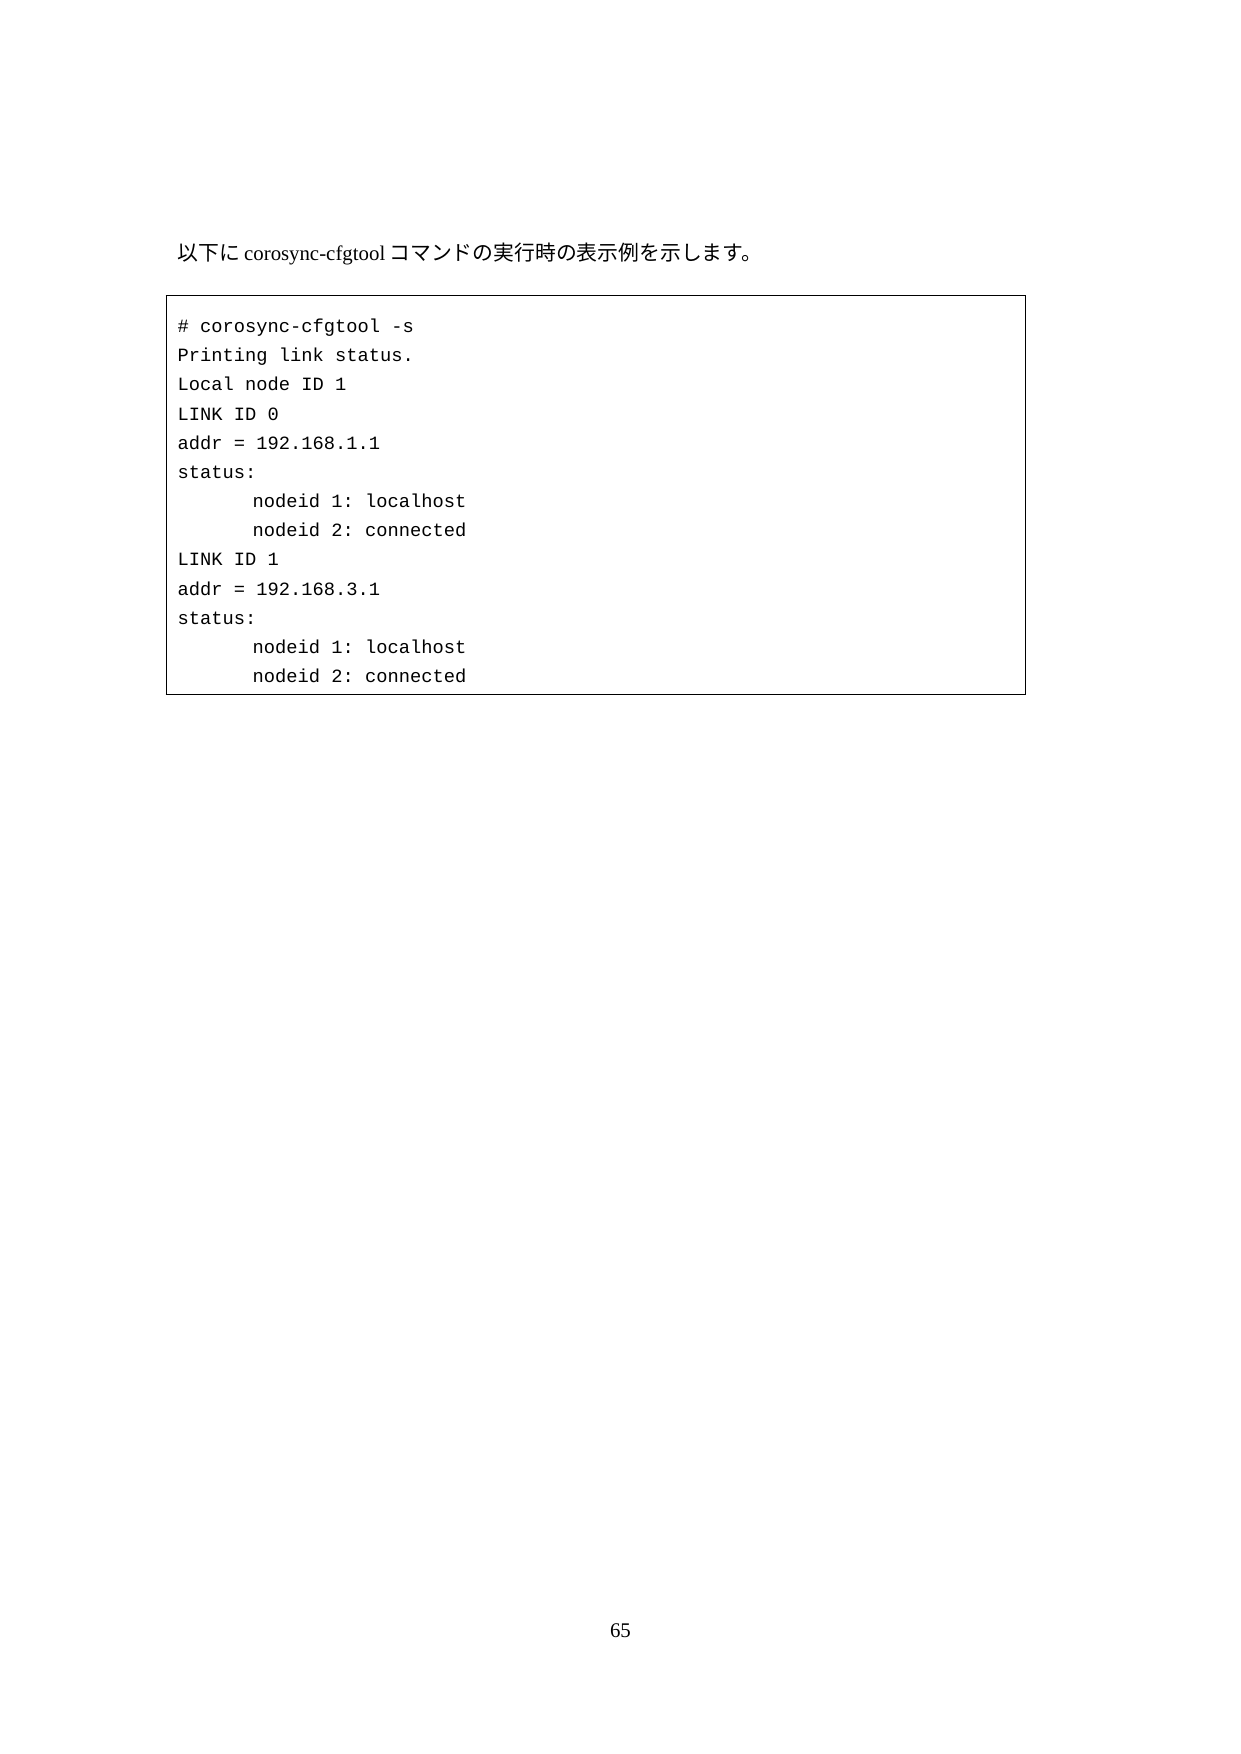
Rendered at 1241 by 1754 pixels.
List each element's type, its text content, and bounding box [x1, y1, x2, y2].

text 以下にcorosync-cfgtoolコマンドの実行時の表示例を示します。 [177, 236, 1054, 266]
table_header # corosync-cfgtool -s Printing link status. Local node ID 1 LINK ID 0 addr = 192.168.1.1 status: nodeid 1: localhost nodeid 2: connected LINK ID 1 addr = 192.168.3.1 status: nodeid 1: localhost nodeid 2: connected [167, 296, 1025, 694]
